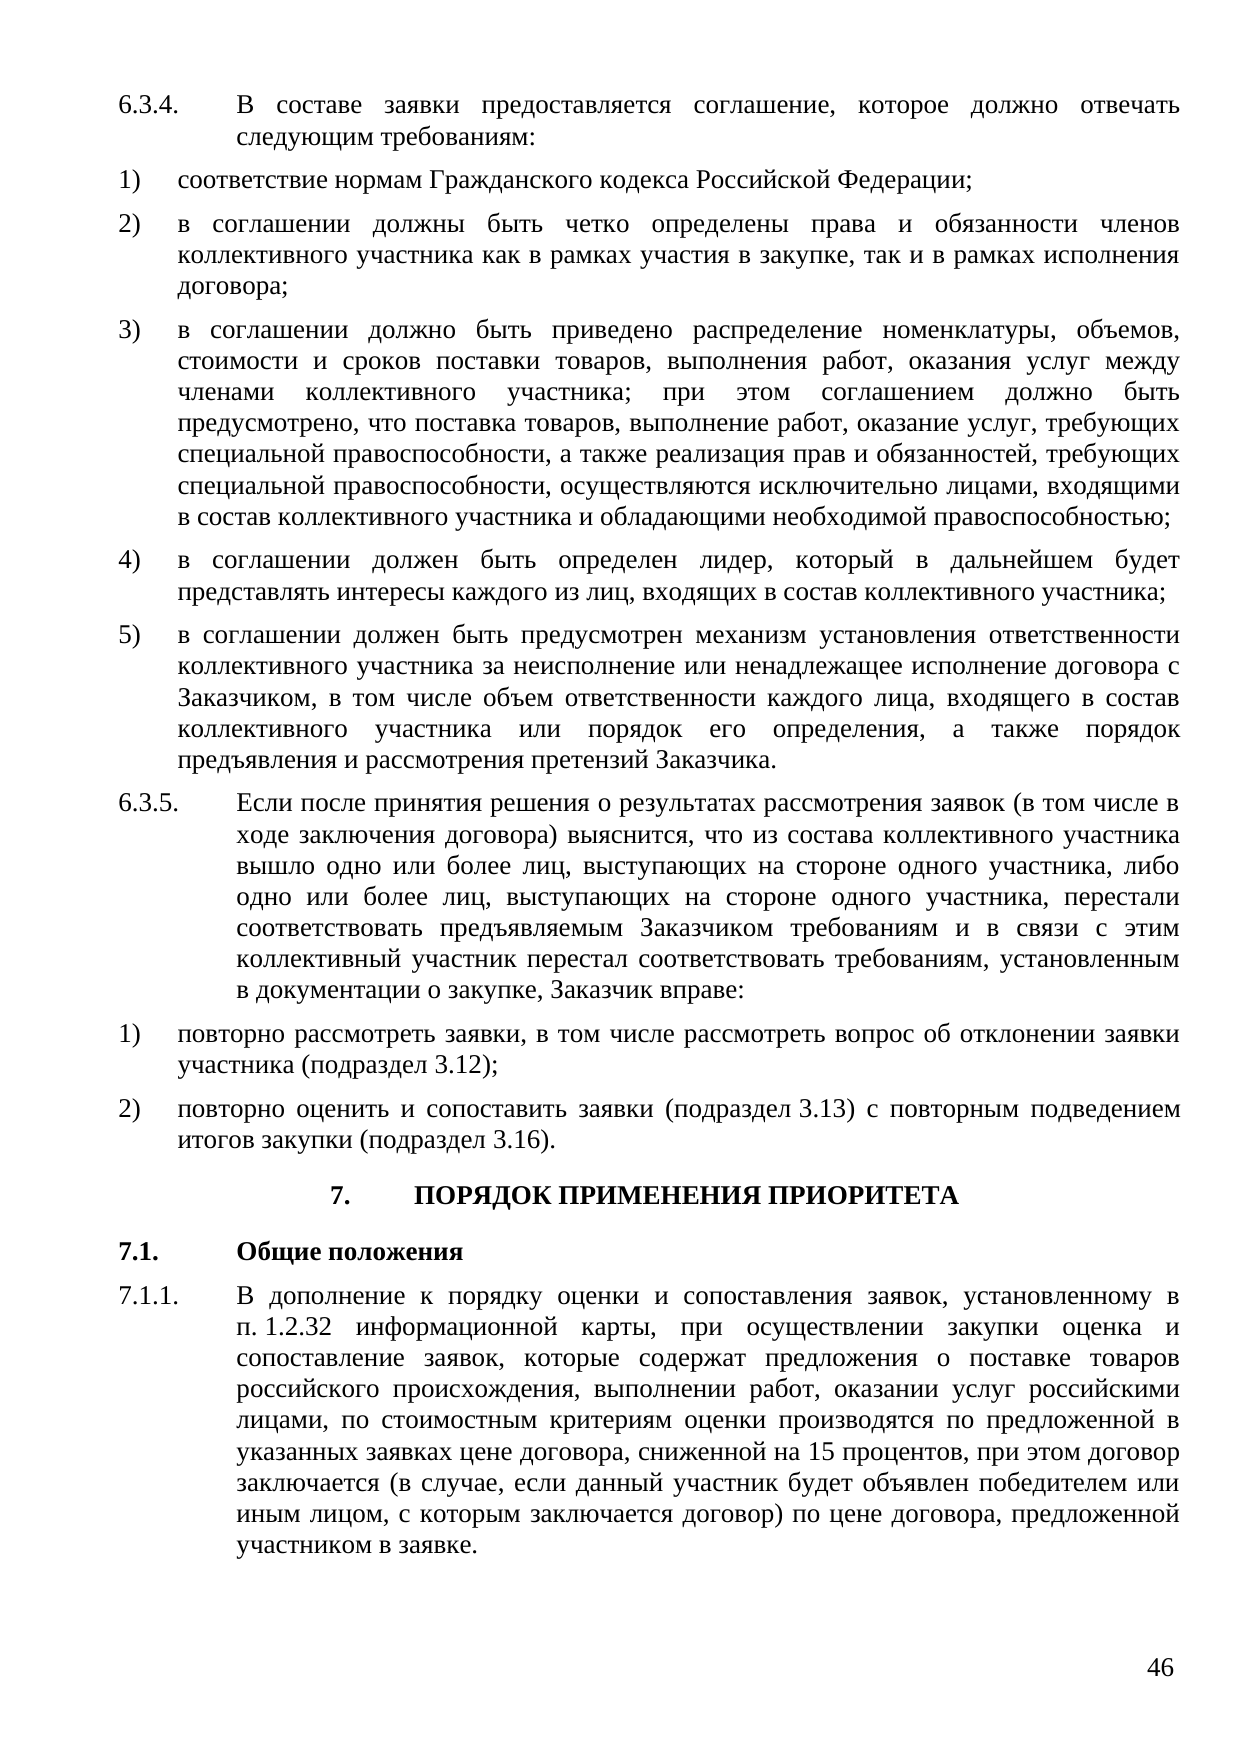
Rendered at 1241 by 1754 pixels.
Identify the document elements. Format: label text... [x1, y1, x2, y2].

text соответствие нормам Гражданского кодекса Российской Федерации; [118, 163, 1181, 194]
text повторно рассмотреть заявки, в том числе рассмотреть вопрос об отклонении заявки участника (подраздел 3.12); [118, 1017, 1181, 1079]
text Общие положения [118, 1235, 1181, 1266]
text в соглашении должен быть определен лидер, который в дальнейшем будет представлять интересы каждого из лиц, входящих в состав коллективного участника; [118, 543, 1181, 606]
text Если после принятия решения о результатах рассмотрения заявок (в том числе в ходе заключения договора) выяснится, что из состава коллективного участника вышло одно или более лиц, выступающих на стороне одного участника, либо одно или более лиц, выступающих на стороне одного участника, перестали соответствовать предъявляемым Заказчиком требованиям и в связи с этим коллективный участник перестал соответствовать требованиям, установленным в документации о закупке, Заказчик вправе: [118, 787, 1181, 1004]
text в соглашении должно быть приведено распределение номенклатуры, объемов, стоимости и сроков поставки товаров, выполнения работ, оказания услуг между членами коллективного участника; при этом соглашением должно быть предусмотрено, что поставка товаров, выполнение работ, оказание услуг, требующих специальной правоспособности, а также реализация прав и обязанностей, требующих специальной правоспособности, осуществляются исключительно лицами, входящими в состав коллективного участника и обладающими необходимой правоспособностью; [118, 313, 1181, 531]
text повторно оценить и сопоставить заявки (подраздел 3.13) с повторным подведением итогов закупки (подраздел 3.16). [118, 1092, 1181, 1154]
text Порядок применения приоритета [118, 1179, 1181, 1210]
text В составе заявки предоставляется соглашение, которое должно отвечать следующим требованиям: [118, 89, 1181, 151]
text в соглашении должен быть предусмотрен механизм установления ответственности коллективного участника за неисполнение или ненадлежащее исполнение договора с Заказчиком, в том числе объем ответственности каждого лица, входящего в состав коллективного участника или порядок его определения, а также порядок предъявления и рассмотрения претензий Заказчика. [118, 618, 1181, 774]
text в соглашении должны быть четко определены права и обязанности членов коллективного участника как в рамках участия в закупке, так и в рамках исполнения договора; [118, 207, 1181, 301]
text В дополнение к порядку оценки и сопоставления заявок, установленному в п. 1.2.31 информационной карты, при осуществлении закупки оценка и сопоставление заявок, которые содержат предложения о поставке товаров российского происхождения, выполнении работ, оказании услуг российскими лицами, по стоимостным критериям оценки производятся по предложенной в указанных заявках цене договора, сниженной на 15 процентов, при этом договор заключается (в случае, если данный участник будет объявлен победителем или иным лицом, с которым заключается договор) по цене договора, предложенной участником в заявке. [118, 1279, 1181, 1559]
